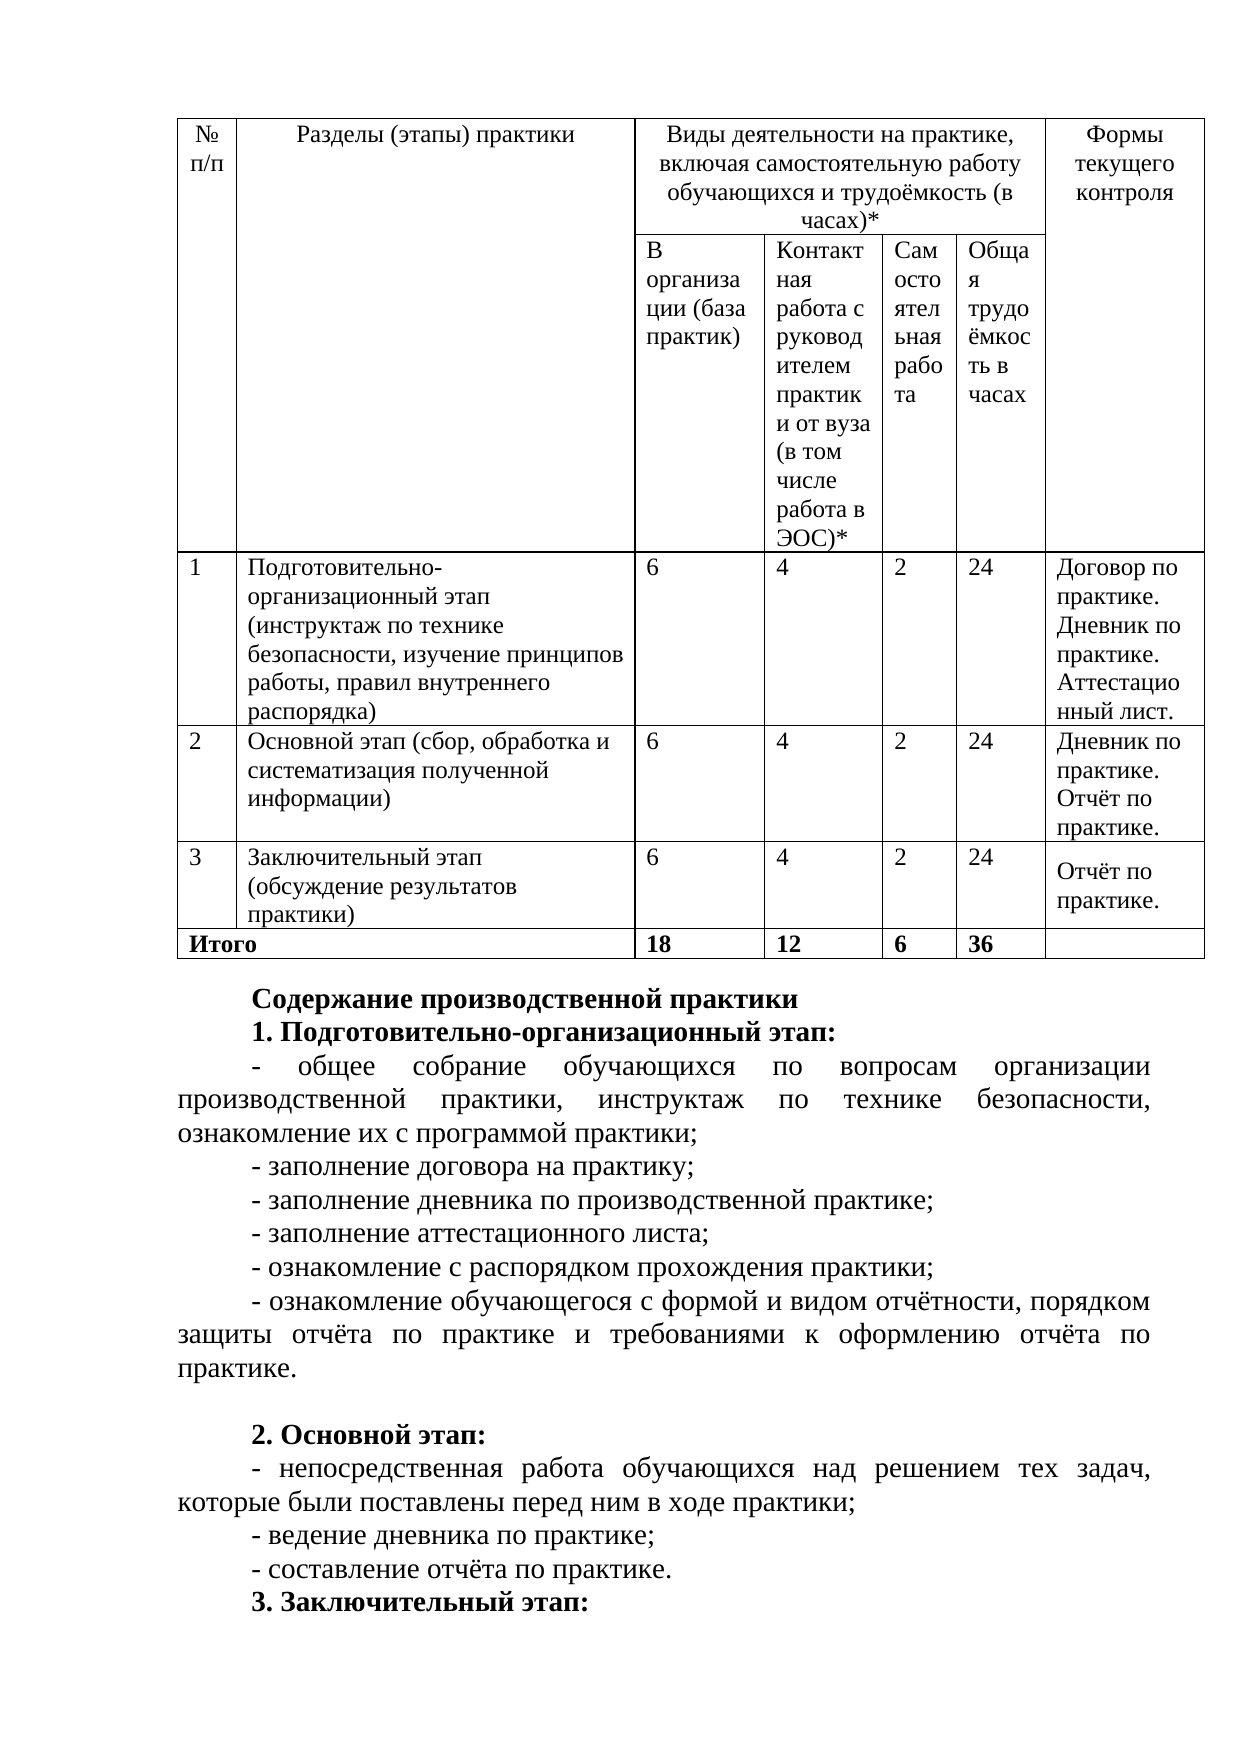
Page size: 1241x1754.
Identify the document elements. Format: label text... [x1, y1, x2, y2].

table_cell 2 [178, 726, 236, 841]
table_cell Подготовительно-организационный этап (инструктаж по технике безопасности, изучение принципов работы, правил внутреннего распорядка) [237, 553, 634, 725]
text 2. Основной этап: [177, 1417, 1152, 1450]
table_cell Дневник по практике. Отчёт по практике. [1046, 726, 1204, 841]
table_cell Основной этап (сбор, обработка и систематизация полученной информации) [237, 726, 634, 841]
text - заполнение дневника по производственной практике; [177, 1182, 1152, 1216]
table_cell 2 [883, 553, 956, 725]
table_cell 2 [883, 842, 956, 928]
table_cell Самостоятельная работа [883, 235, 956, 551]
text Содержание производственной практики [177, 981, 1152, 1014]
table_cell Итого [178, 929, 634, 958]
table_cell 6 [883, 929, 956, 958]
table_cell Контактная работа с руководителем практики от вуза (в том числе работа в ЭОС)* [765, 235, 882, 551]
text 1. Подготовительно-организационный этап: [177, 1014, 1152, 1048]
table_cell 12 [765, 929, 882, 958]
table_cell 6 [636, 726, 764, 841]
table_cell 18 [636, 929, 764, 958]
table_cell В организации (база практик) [636, 235, 764, 551]
table_cell 1 [178, 553, 236, 725]
table_cell 6 [636, 842, 764, 928]
text - ознакомление обучающегося с формой и видом отчётности, порядком защиты отчёта по практике и требованиями к оформлению отчёта по практике. [177, 1283, 1152, 1383]
table_cell 4 [765, 553, 882, 725]
table_cell Договор по практике. Дневник по практике. Аттестационный лист. [1046, 553, 1204, 725]
table_cell 2 [883, 726, 956, 841]
table_cell 24 [957, 553, 1045, 725]
text - общее собрание обучающихся по вопросам организации производственной практики, инструктаж по технике безопасности, ознакомление их с программой практики; [177, 1048, 1152, 1148]
table_header Разделы (этапы) практики [237, 119, 634, 551]
table_header Виды деятельности на практике, включая самостоятельную работу обучающихся и трудоёмкость (в часах)* [636, 119, 1045, 234]
table_cell Заключительный этап (обсуждение результатов практики) [237, 842, 634, 928]
table_cell [1046, 929, 1204, 958]
table_header № п/п [178, 119, 236, 551]
table_cell Общая трудоёмкость в часах [957, 235, 1045, 551]
text - ведение дневника по практике; [177, 1517, 1152, 1551]
text - непосредственная работа обучающихся над решением тех задач, которые были поставлены перед ним в ходе практики; [177, 1450, 1152, 1517]
table_cell 24 [957, 842, 1045, 928]
text - заполнение аттестационного листа; [177, 1216, 1152, 1249]
text - ознакомление с распорядком прохождения практики; [177, 1249, 1152, 1283]
table_cell 36 [957, 929, 1045, 958]
table_cell 24 [957, 726, 1045, 841]
table_cell 4 [765, 726, 882, 841]
text - заполнение договора на практику; [177, 1148, 1152, 1182]
table_cell Отчёт по практике. [1046, 842, 1204, 928]
table_cell 3 [178, 842, 236, 928]
table_header Формы текущего контроля [1046, 119, 1204, 551]
table_cell 6 [636, 553, 764, 725]
text - составление отчёта по практике. [177, 1551, 1152, 1584]
table_cell 4 [765, 842, 882, 928]
text 3. Заключительный этап: [177, 1584, 1152, 1618]
